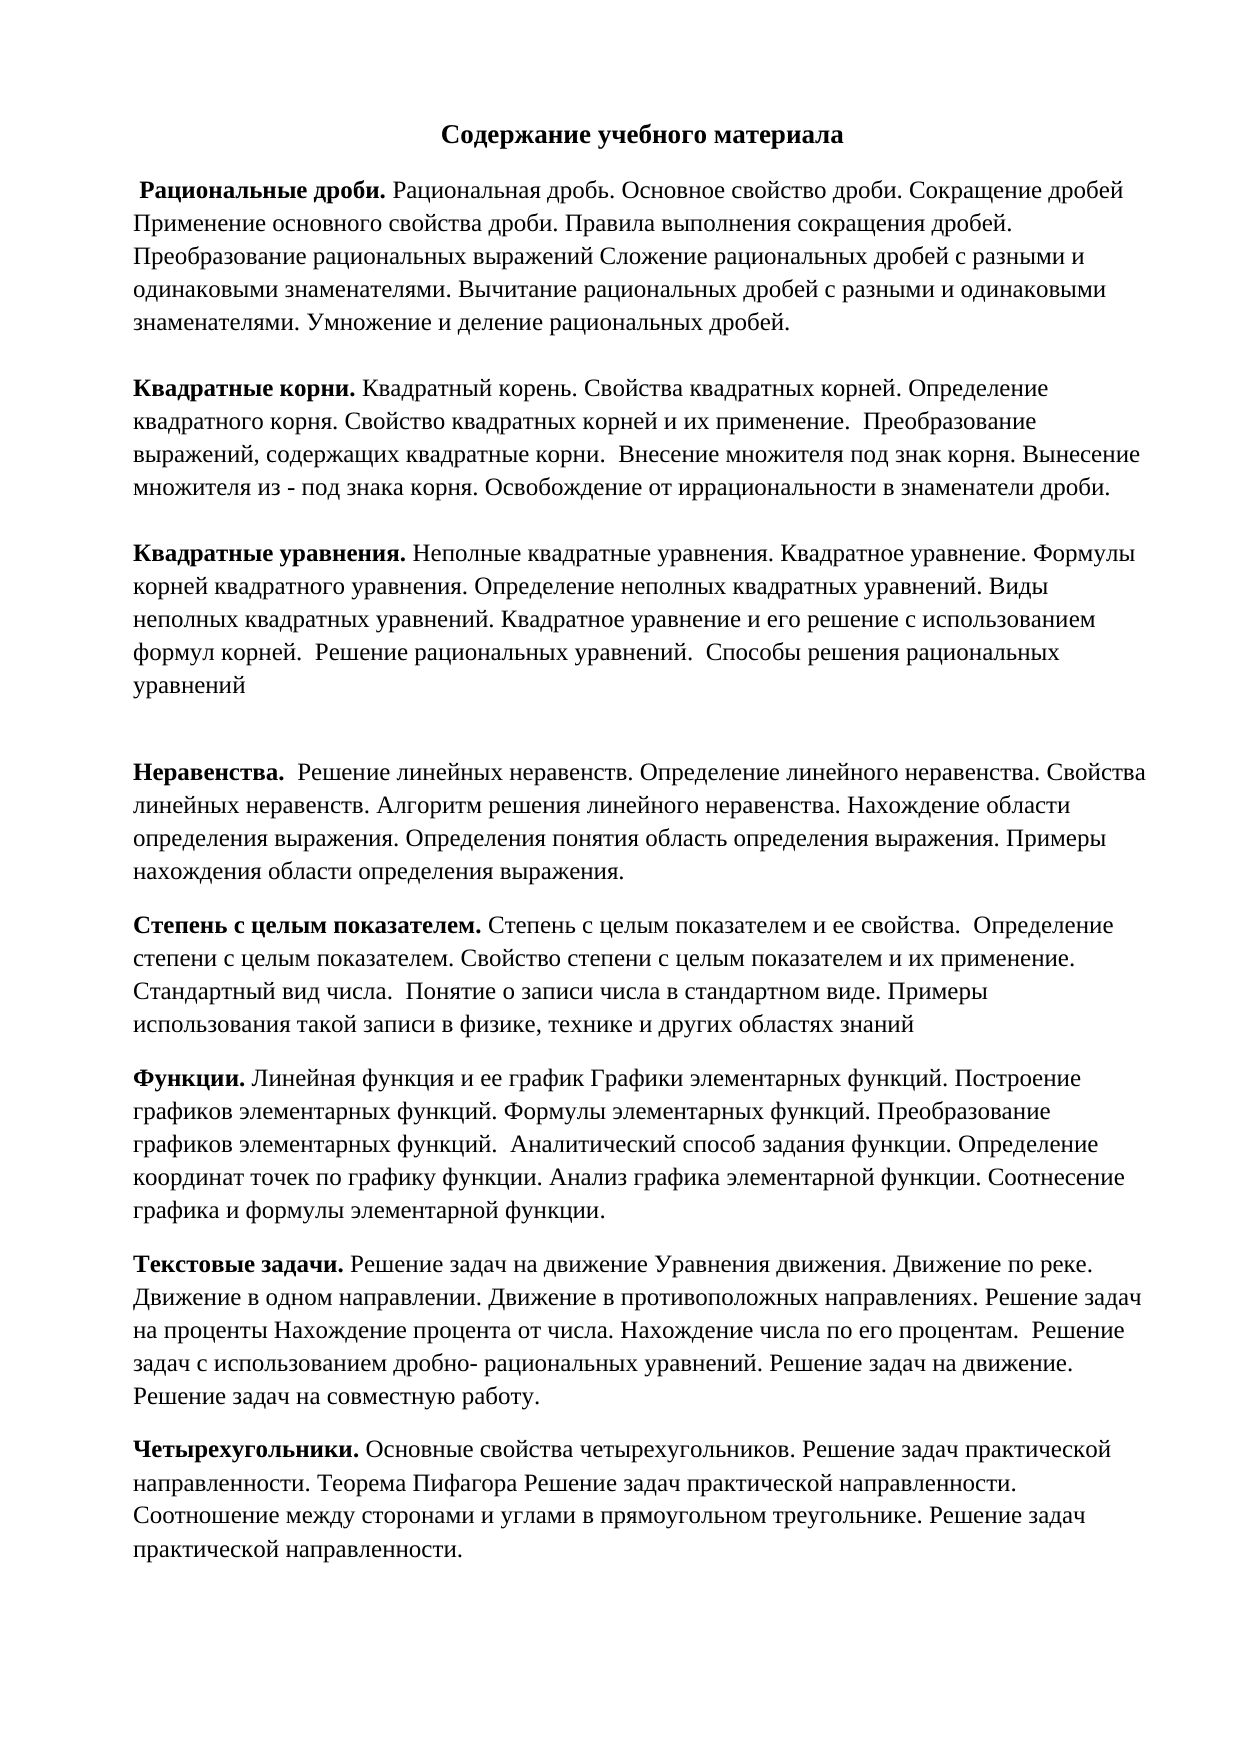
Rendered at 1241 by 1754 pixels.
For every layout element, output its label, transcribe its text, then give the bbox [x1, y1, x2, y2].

text Текстовые задачи. Решение задач на движение Уравнения движения. Движение по реке. Движение в одном направлении. Движение в противоположных направлениях. Решение задач на проценты Нахождение процента от числа. Нахождение числа по его процентам. Решение задач с использованием дробно- рациональных уравнений. Решение задач на движение. Решение задач на совместную работу. [133, 1249, 1152, 1409]
text Квадратные уравнения. Неполные квадратные уравнения. Квадратное уравнение. Формулы корней квадратного уравнения. Определение неполных квадратных уравнений. Виды неполных квадратных уравнений. Квадратное уравнение и его решение с использованием формул корней. Решение рациональных уравнений. Способы решения рациональных уравнений [133, 538, 1152, 699]
text Содержание учебного материала [133, 118, 1152, 149]
text Неравенства. Решение линейных неравенств. Определение линейного неравенства. Свойства линейных неравенств. Алгоритм решения линейного неравенства. Нахождение области определения выражения. Определения понятия область определения выражения. Примеры нахождения области определения выражения. [133, 757, 1152, 885]
text Квадратные корни. Квадратный корень. Свойства квадратных корней. Определение квадратного корня. Свойство квадратных корней и их применение. Преобразование выражений, содержащих квадратные корни. Внесение множителя под знак корня. Вынесение множителя из - под знака корня. Освобождение от иррациональности в знаменатели дроби. [133, 373, 1152, 501]
text Степень с целым показателем. Степень с целым показателем и ее свойства. Определение степени с целым показателем. Свойство степени с целым показателем и их применение. Стандартный вид числа. Понятие о записи числа в стандартном виде. Примеры использования такой записи в физике, технике и других областях знаний [133, 910, 1152, 1038]
text Функции. Линейная функция и ее график Графики элементарных функций. Построение графиков элементарных функций. Формулы элементарных функций. Преобразование графиков элементарных функций. Аналитический способ задания функции. Определение координат точек по графику функции. Анализ графика элементарной функции. Соотнесение графика и формулы элементарной функции. [133, 1063, 1152, 1223]
text Рациональные дроби. Рациональная дробь. Основное свойство дроби. Сокращение дробей Применение основного свойства дроби. Правила выполнения сокращения дробей. Преобразование рациональных выражений Сложение рациональных дробей с разными и одинаковыми знаменателями. Вычитание рациональных дробей с разными и одинаковыми знаменателями. Умножение и деление рациональных дробей. [133, 175, 1152, 336]
text Четырехугольники. Основные свойства четырехугольников. Решение задач практической направленности. Теорема Пифагора Решение задач практической направленности. Соотношение между сторонами и углами в прямоугольном треугольнике. Решение задач практической направленности. [133, 1434, 1152, 1562]
